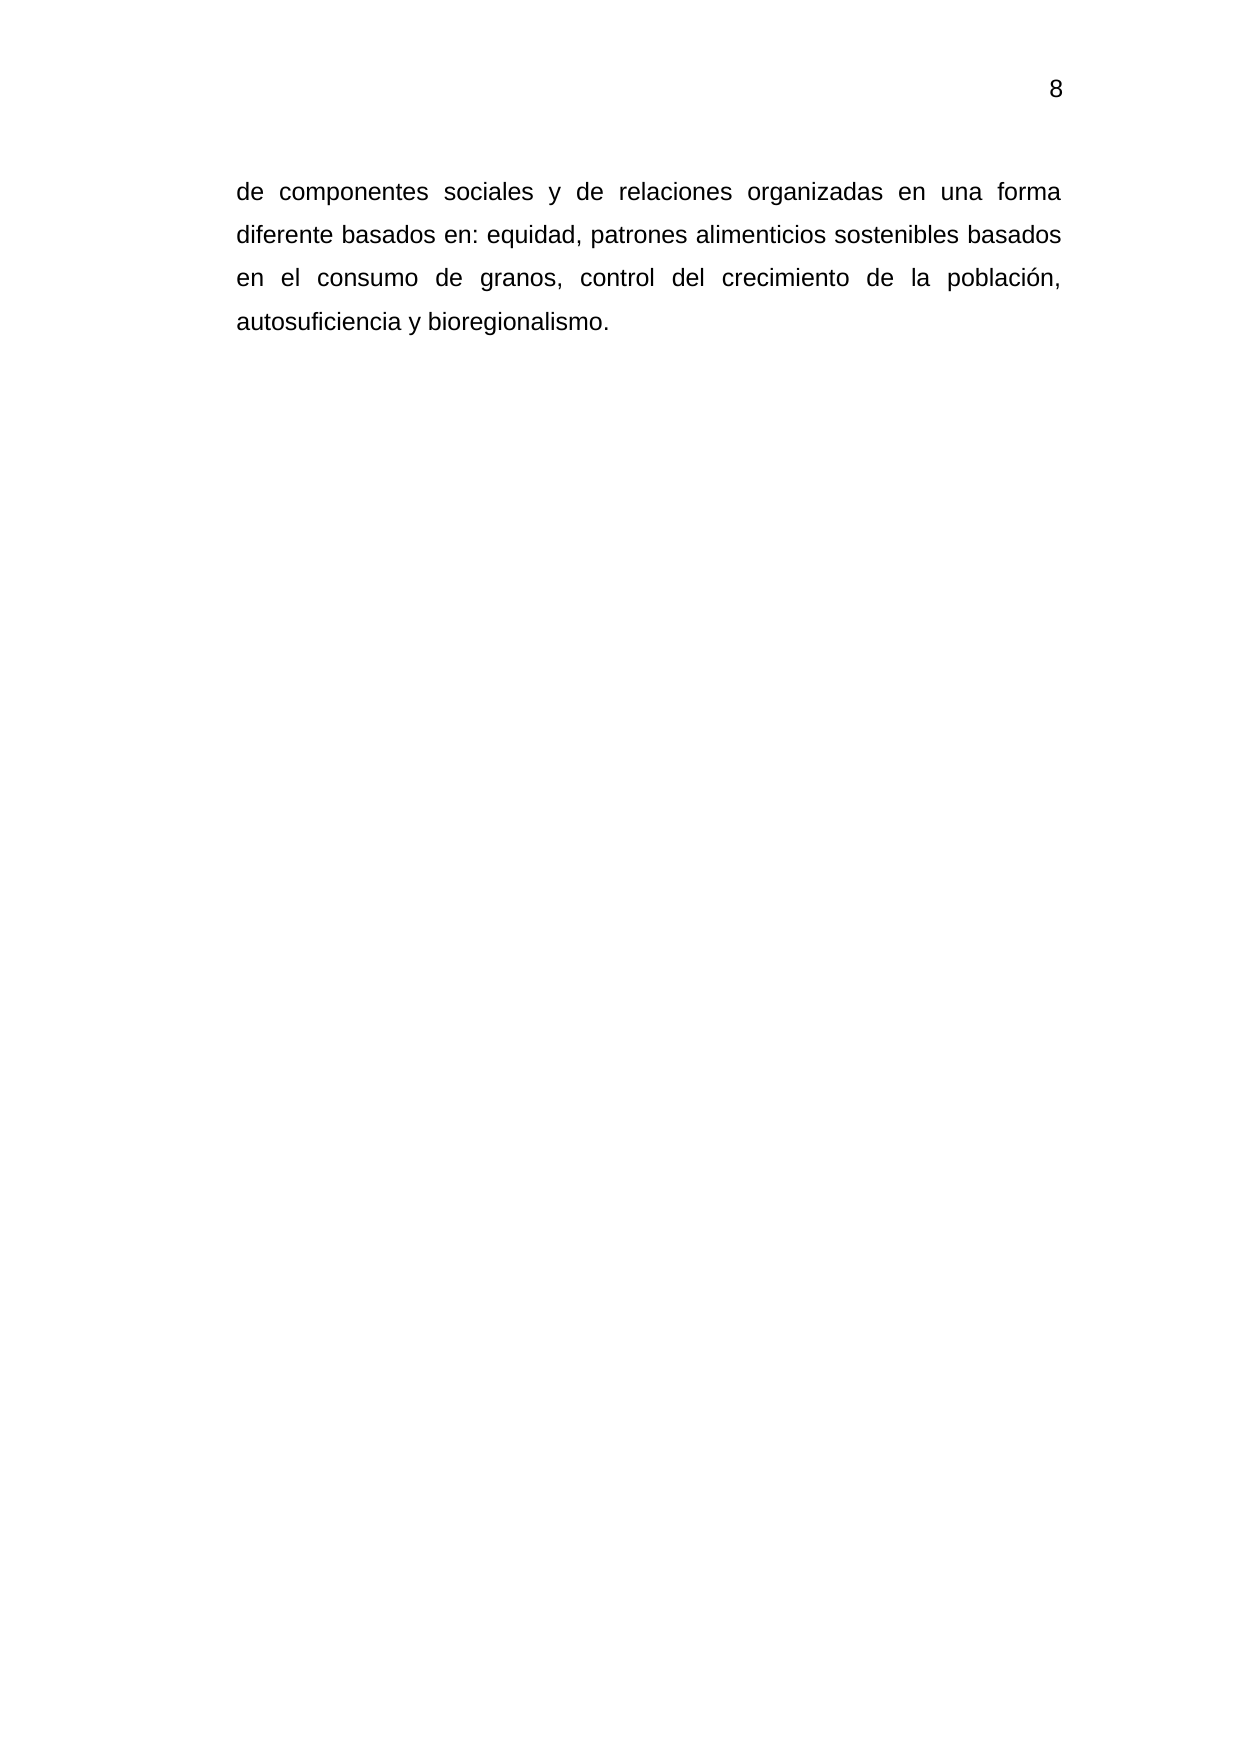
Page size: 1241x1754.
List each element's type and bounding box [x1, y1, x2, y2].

text [236, 177, 1063, 335]
